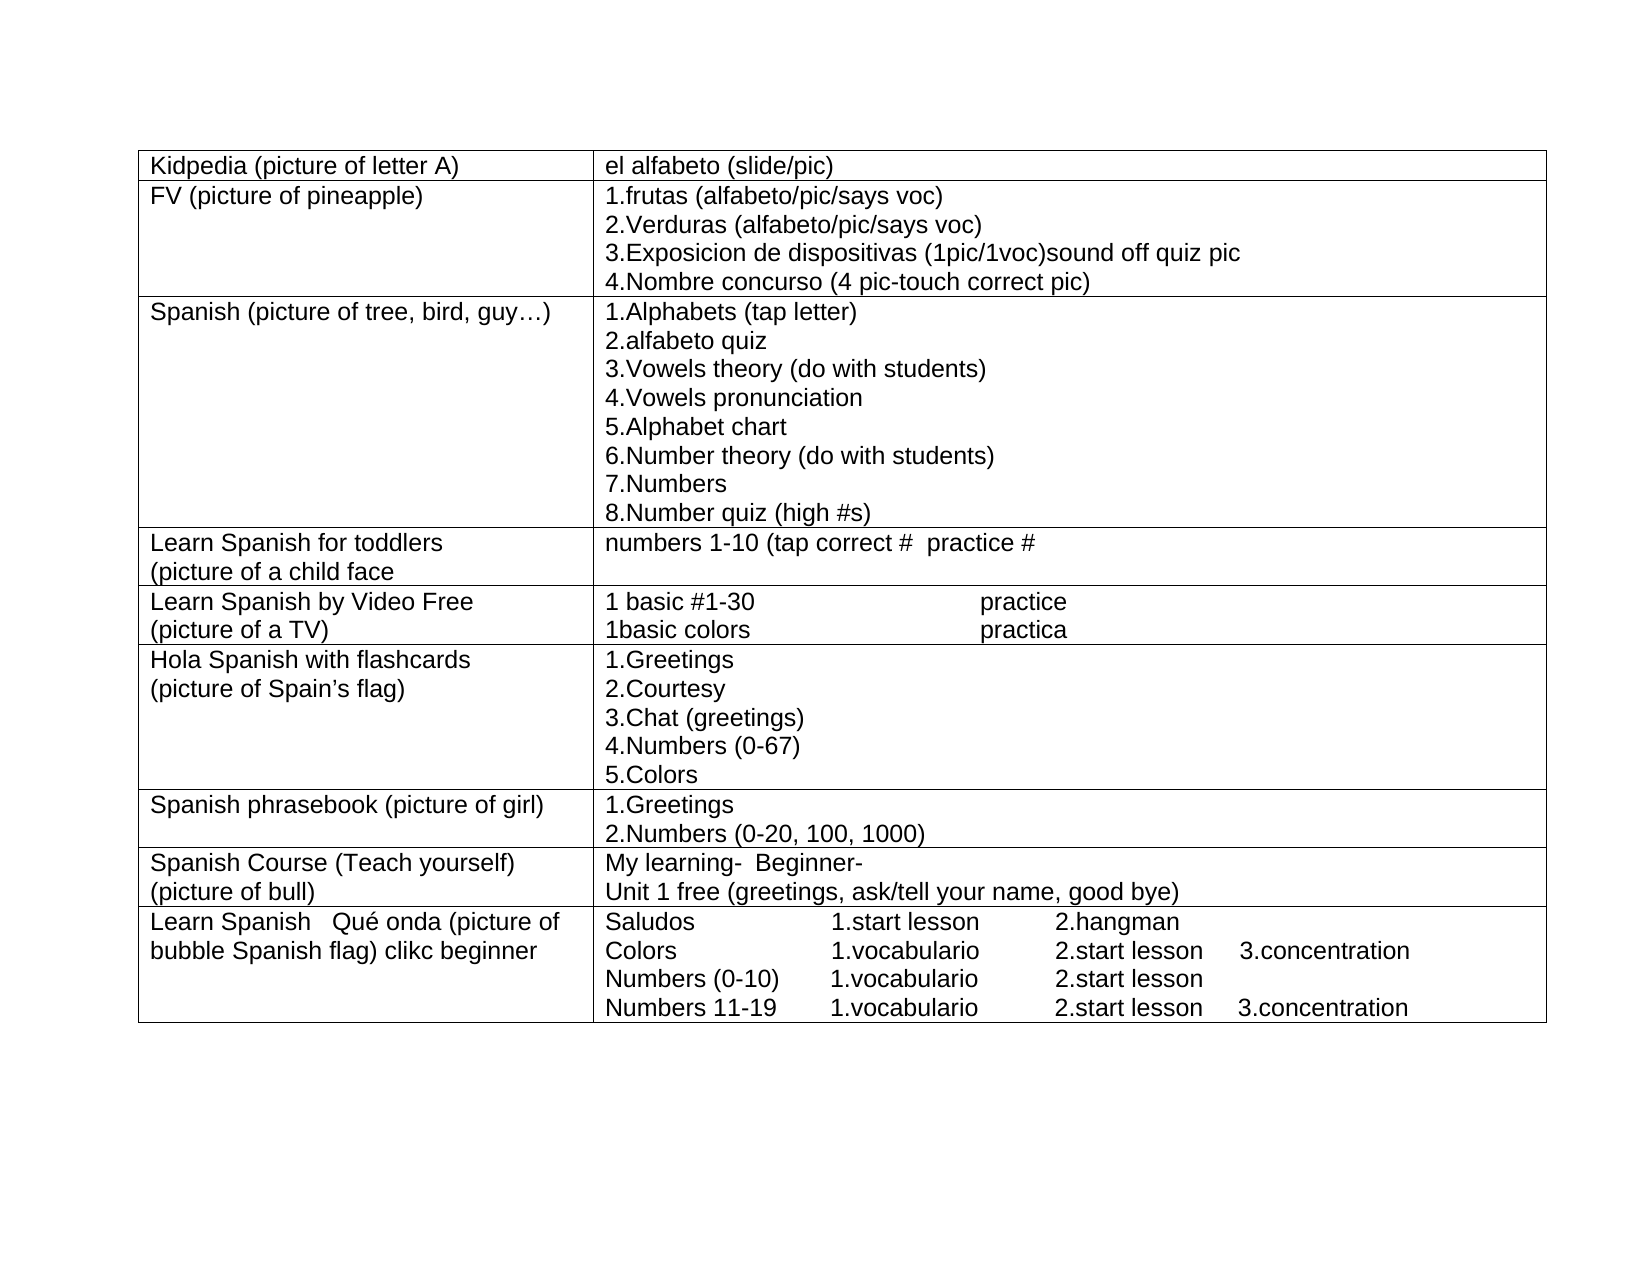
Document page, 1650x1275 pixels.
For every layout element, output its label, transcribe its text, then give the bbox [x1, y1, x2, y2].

table_cell 1 basic #1-30 practice 1basic colors practica [594, 586, 1546, 644]
table_cell Saludos 1.start lesson 2.hangman Colors 1.vocabulario 2.start lesson 3.concentration Numbers (0-10) 1.vocabulario 2.start lesson Numbers 11-19 1.vocabulario 2.start lesson 3.concentration [594, 907, 1546, 1022]
table_header el alfabeto (slide/pic) [594, 151, 1546, 180]
table_cell numbers 1-10 (tap correct # practice # [594, 528, 1546, 585]
table_cell Learn Spanish Qué onda (picture of bubble Spanish flag) clikc beginner [139, 907, 593, 1022]
table_cell Hola Spanish with flashcards (picture of Spain’s flag) [139, 645, 593, 789]
table_cell 1.Alphabets (tap letter) 2.alfabeto quiz 3.Vowels theory (do with students) 4.Vowels pronunciation 5.Alphabet chart 6.Number theory (do with students) 7.Numbers 8.Number quiz (high #s) [594, 297, 1546, 527]
table_cell My learning- Beginner- Unit 1 free (greetings, ask/tell your name, good bye) [594, 848, 1546, 906]
table_cell 1.Greetings 2.Courtesy 3.Chat (greetings) 4.Numbers (0-67) 5.Colors [594, 645, 1546, 789]
table_cell Learn Spanish for toddlers (picture of a child face [139, 528, 593, 585]
table_cell Learn Spanish by Video Free (picture of a TV) [139, 586, 593, 644]
table_cell FV (picture of pineapple) [139, 181, 593, 296]
table_cell Spanish phrasebook (picture of girl) [139, 790, 593, 847]
table_cell 1.Greetings 2.Numbers (0-20, 100, 1000) [594, 790, 1546, 847]
table_cell Spanish (picture of tree, bird, guy…) [139, 297, 593, 527]
table_cell Spanish Course (Teach yourself) (picture of bull) [139, 848, 593, 906]
table_header Kidpedia (picture of letter A) [139, 151, 593, 180]
table_cell 1.frutas (alfabeto/pic/says voc) 2.Verduras (alfabeto/pic/says voc) 3.Exposicion de dispositivas (1pic/1voc)sound off quiz pic 4.Nombre concurso (4 pic-touch correct pic) [594, 181, 1546, 296]
